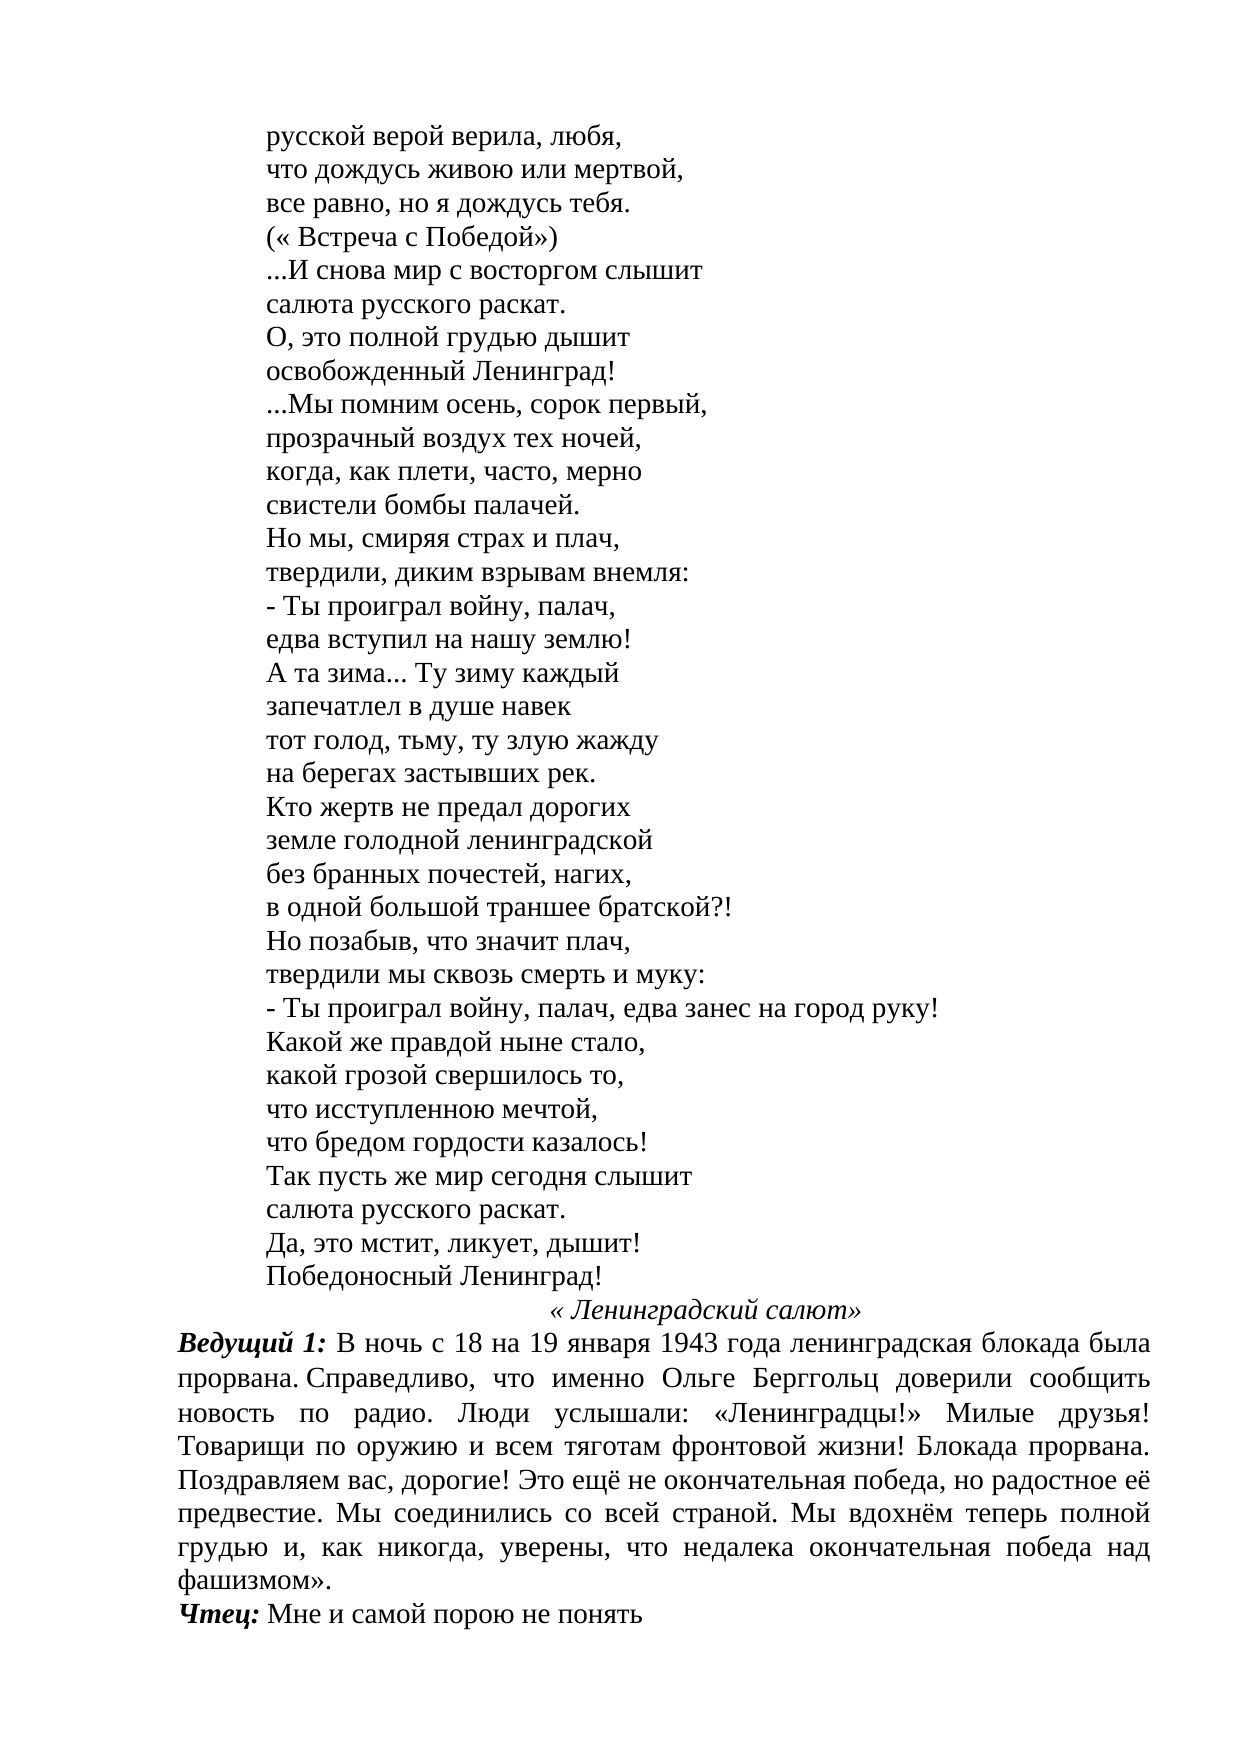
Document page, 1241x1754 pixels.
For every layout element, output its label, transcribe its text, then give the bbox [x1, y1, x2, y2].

text салюта русского раскат. [266, 1191, 1152, 1225]
text - Ты проиграл войну, палач, едва занес на город руку! [266, 990, 1152, 1024]
text прозрачный воздух тех ночей, [266, 420, 1152, 453]
text на берегах застывших рек. [266, 755, 1152, 789]
text едва вступил на нашу землю! [266, 621, 1152, 655]
text свистели бомбы палачей. [266, 487, 1152, 521]
text твердили мы сквозь смерть и муку: [266, 957, 1152, 990]
text твердили, диким взрывам внемля: [266, 554, 1152, 588]
text ...И снова мир с восторгом слышит [266, 252, 1152, 286]
text - Ты проиграл войну, палач, [266, 588, 1152, 621]
text (« Встреча с Победой») [266, 219, 1152, 252]
text что дождусь живою или мертвой, [266, 152, 1152, 185]
text Какой же правдой ныне стало, [266, 1024, 1152, 1057]
text когда, как плети, часто, мерно [266, 453, 1152, 487]
text земле голодной ленинградской [266, 822, 1152, 856]
text Чтец: Мне и самой порою не понять [177, 1596, 1152, 1629]
text что бредом гордости казалось! [266, 1124, 1152, 1158]
text А та зима... Ту зиму каждый [266, 655, 1152, 688]
text О, это полной грудью дышит [266, 319, 1152, 353]
text запечатлел в душе навек [266, 688, 1152, 722]
text салюта русского раскат. [266, 286, 1152, 319]
text что исступленною мечтой, [266, 1091, 1152, 1124]
text тот голод, тьму, ту злую жажду [266, 722, 1152, 755]
text в одной большой траншее братской?! [266, 889, 1152, 923]
text « Ленинградский салют» [177, 1292, 1152, 1326]
text освобожденный Ленинград! [266, 353, 1152, 386]
text Но позабыв, что значит плач, [266, 923, 1152, 957]
text без бранных почестей, нагих, [266, 856, 1152, 889]
text Победоносный Ленинград! [266, 1258, 1152, 1292]
text Да, это мстит, ликует, дышит! [266, 1225, 1152, 1258]
text русской верой верила, любя, [266, 118, 1152, 152]
text Ведущий 1: В ночь с 18 на 19 января 1943 года ленинградская блокада была прорвана. Справедливо, что именно Ольге Берггольц доверили сообщить новость по радио. Люди услышали: «Ленинградцы!» Милые друзья! Товарищи по оружию и всем тяготам фронтовой жизни! Блокада прорвана. Поздравляем вас, дорогие! Это ещё не окончательная победа, но радостное её предвестие. Мы соединились со всей страной. Мы вдохнём теперь полной грудью и, как никогда, уверены, что недалека окончательная победа над фашизмом». [177, 1326, 1152, 1596]
text Но мы, смиряя страх и плач, [266, 521, 1152, 554]
text Так пусть же мир сегодня слышит [266, 1158, 1152, 1191]
text все равно, но я дождусь тебя. [266, 185, 1152, 219]
text Кто жертв не предал дорогих [266, 789, 1152, 822]
text ...Мы помним осень, сорок первый, [266, 386, 1152, 420]
text какой грозой свершилось то, [266, 1057, 1152, 1091]
